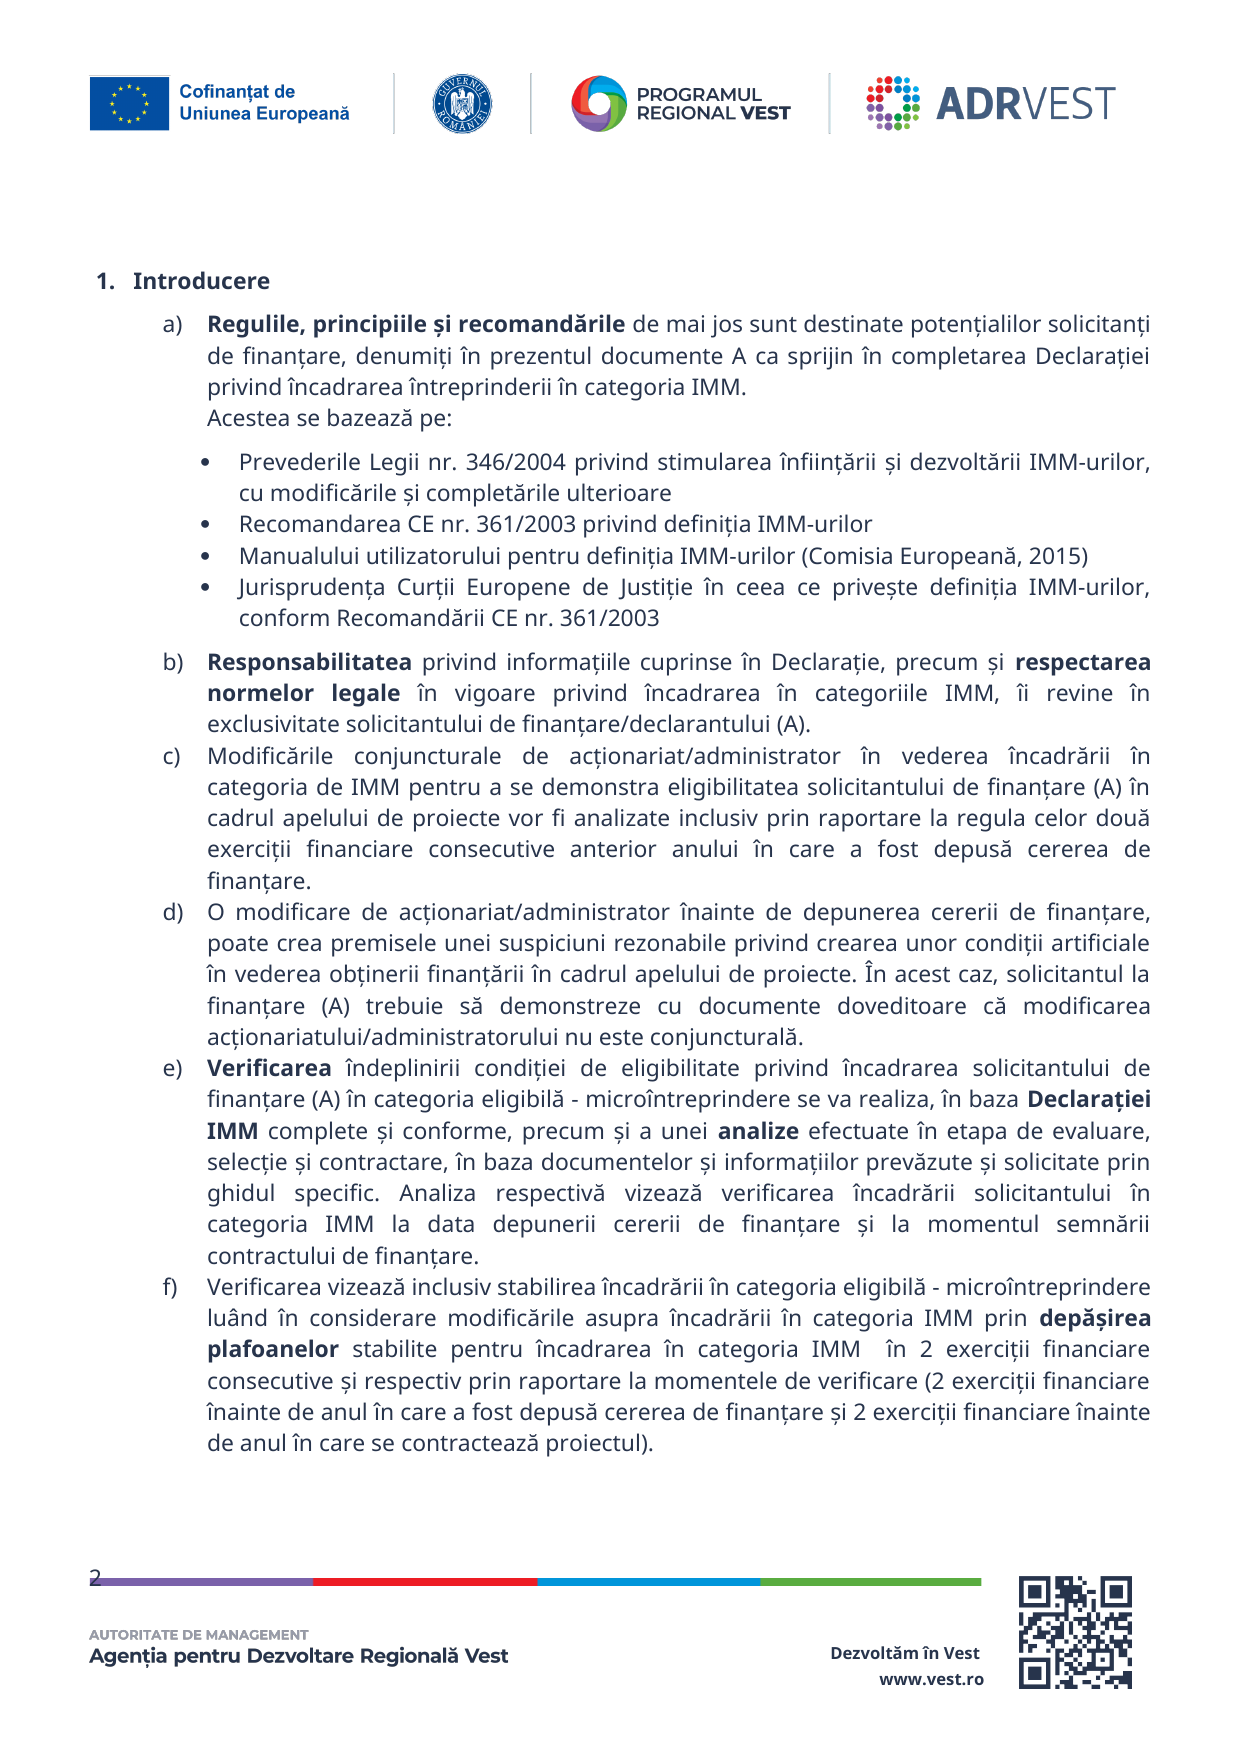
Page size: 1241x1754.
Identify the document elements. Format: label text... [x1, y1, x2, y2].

list Verificarea îndeplinirii condiției de eligibilitate privind încadrarea solicitantului de finanțare (A) în categoria eligibilă - microîntreprindere se va realiza, în baza Declarației IMM complete și conforme, precum și a unei analize efectuate în etapa de evaluare, selecție și contractare, în baza documentelor și informațiilor prevăzute și solicitate prin ghidul specific. Analiza respectivă vizează verificarea încadrării solicitantului în categoria IMM la data depunerii cererii de finanțare și la momentul semnării contractului de finanțare. [162, 1052, 1152, 1271]
subtitle Introducere [96, 265, 1152, 296]
list Responsabilitatea privind informațiile cuprinse în Declarație, precum și respectarea normelor legale în vigoare privind încadrarea în categoriile IMM, îi revine în exclusivitate solicitantului de finanțare/declarantului (A). [162, 646, 1152, 740]
picture [88, 73, 1116, 134]
list Prevederile Legii nr. 346/2004 privind stimularea înființării și dezvoltării IMM-urilor, cu modificările și completările ulterioare [201, 446, 1152, 508]
list O modificare de acționariat/administrator înainte de depunerea cererii de finanțare, poate crea premisele unei suspiciuni rezonabile privind crearea unor condiții artificiale în vederea obținerii finanțării în cadrul apelului de proiecte. În acest caz, solicitantul la finanțare (A) trebuie să demonstreze cu documente doveditoare că modificarea acționariatului/administratorului nu este conjuncturală. [162, 896, 1152, 1052]
list Recomandarea CE nr. 361/2003 privind definiția IMM-urilor [201, 508, 1152, 540]
list Jurisprudența Curții Europene de Justiție în ceea ce privește definiția IMM-urilor, conform Recomandării CE nr. 361/2003 [201, 571, 1152, 633]
list Verificarea vizează inclusiv stabilirea încadrării în categoria eligibilă - microîntreprindere luând în considerare modificările asupra încadrării în categoria IMM prin depășirea plafoanelor stabilite pentru încadrarea în categoria IMM în 2 exerciții financiare consecutive și respectiv prin raportare la momentele de verificare (2 exerciții financiare înainte de anul în care a fost depusă cererea de finanțare și 2 exerciții financiare înainte de anul în care se contractează proiectul). [162, 1271, 1152, 1458]
list Regulile, principiile și recomandările de mai jos sunt destinate potențialilor solicitanți de finanțare, denumiți în prezentul documente A ca sprijin în completarea Declarației privind încadrarea întreprinderii în categoria IMM. [162, 308, 1152, 402]
picture [1010, 1567, 1141, 1698]
list Modificările conjuncturale de acționariat/administrator în vederea încadrării în categoria de IMM pentru a se demonstra eligibilitatea solicitantului de finanțare (A) în cadrul apelului de proiecte vor fi analizate inclusiv prin raportare la regula celor două exerciții financiare consecutive anterior anului în care a fost depusă cererea de finanțare. [162, 740, 1152, 896]
list Acestea se bazează pe: [207, 402, 1152, 433]
list Manualului utilizatorului pentru definiția IMM-urilor (Comisia Europeană, 2015) [201, 540, 1152, 571]
